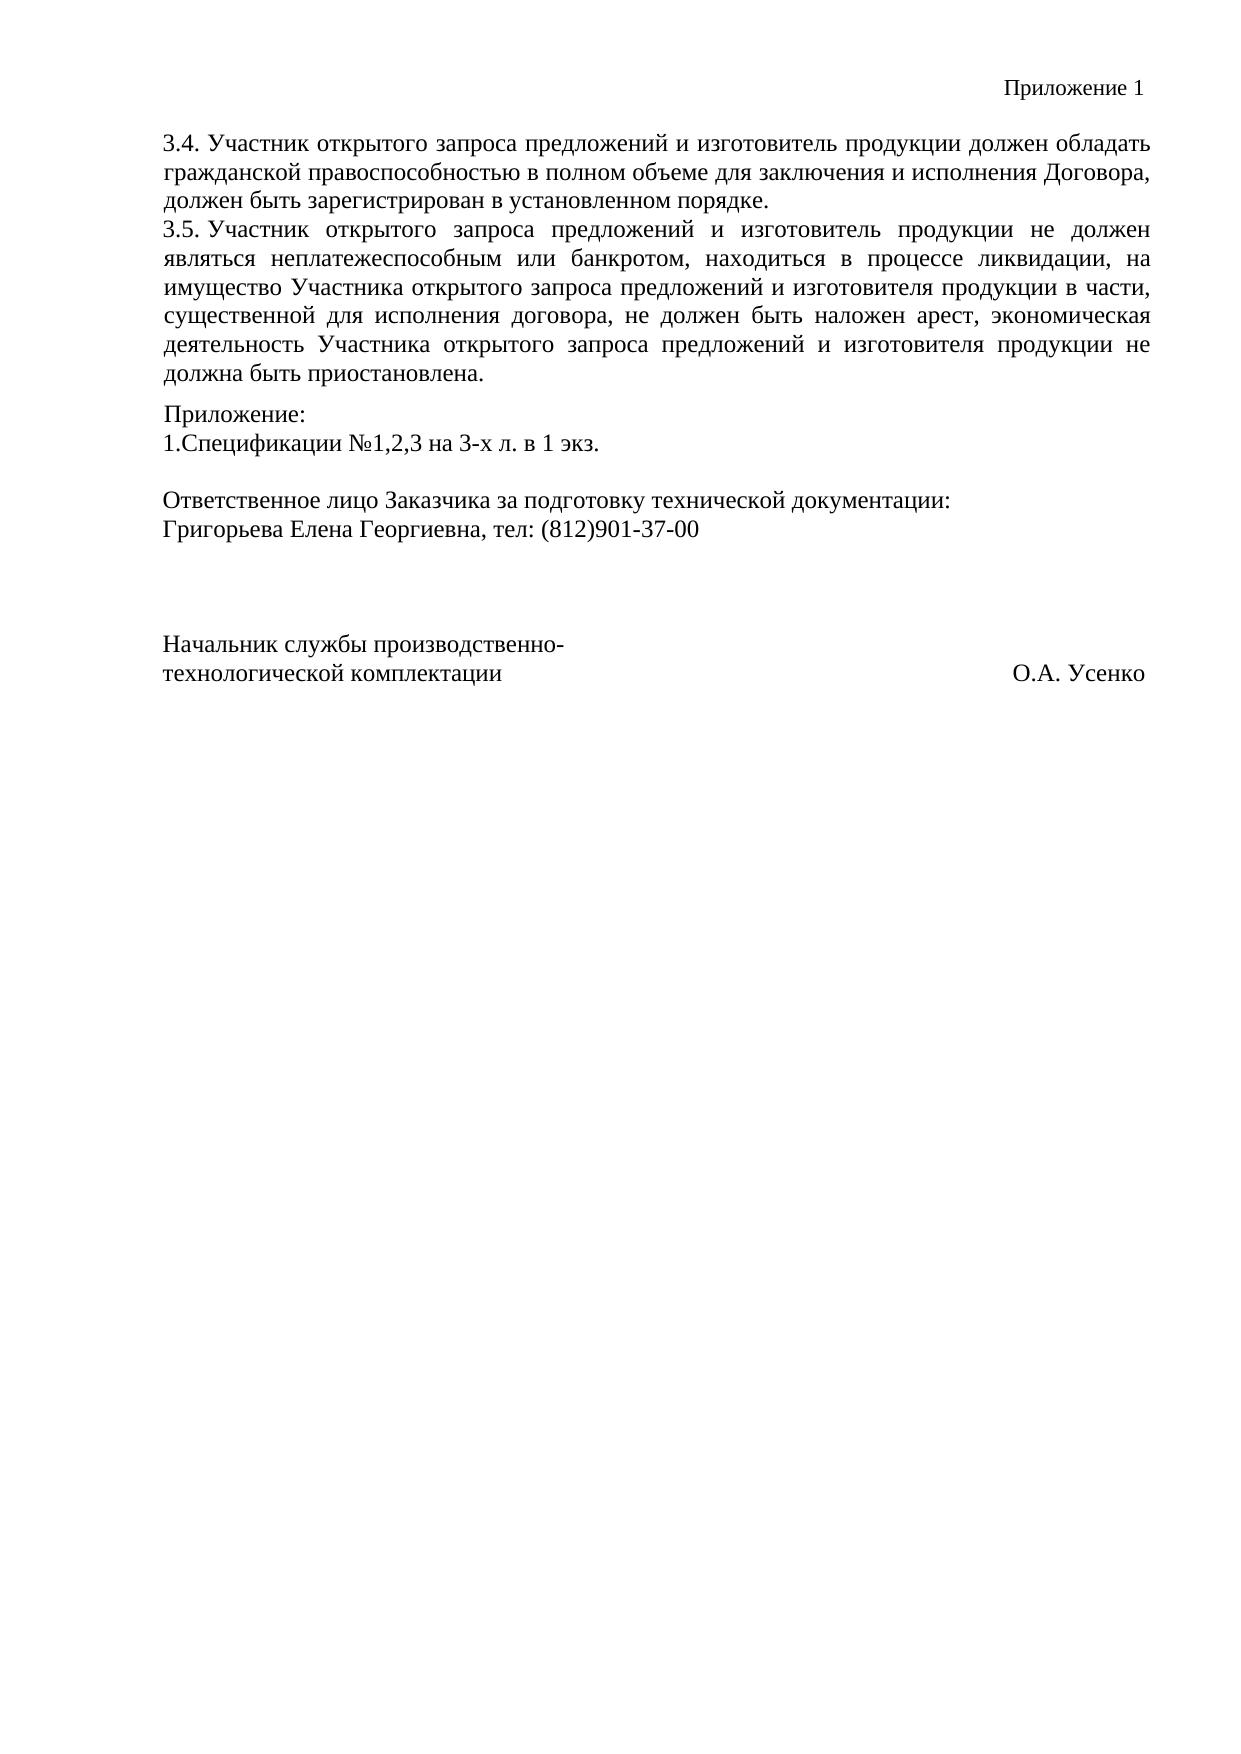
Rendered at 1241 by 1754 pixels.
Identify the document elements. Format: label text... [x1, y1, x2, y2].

text Ответственное лицо Заказчика за подготовку технической документации: [89, 485, 1152, 514]
list Участник открытого запроса предложений и изготовитель продукции не должен являться неплатежеспособным или банкротом, находиться в процессе ликвидации, на имущество Участника открытого запроса предложений и изготовителя продукции в части, существенной для исполнения договора, не должен быть наложен арест, экономическая деятельность Участника открытого запроса предложений и изготовителя продукции не должна быть приостановлена. [162, 214, 1152, 387]
text Начальник службы производственно- [89, 629, 1152, 658]
text 1.Спецификации №1,2,3 на 3-х л. в 1 экз. [89, 428, 1152, 456]
text технологической комплектации О.А. Усенко [89, 658, 1152, 686]
text Григорьева Елена Георгиевна, тел: (812)901-37-00 [89, 514, 1152, 543]
text Приложение: [164, 399, 1152, 428]
list Участник открытого запроса предложений и изготовитель продукции должен обладать гражданской правоспособностью в полном объеме для заключения и исполнения Договора, должен быть зарегистрирован в установленном порядке. [162, 128, 1152, 214]
